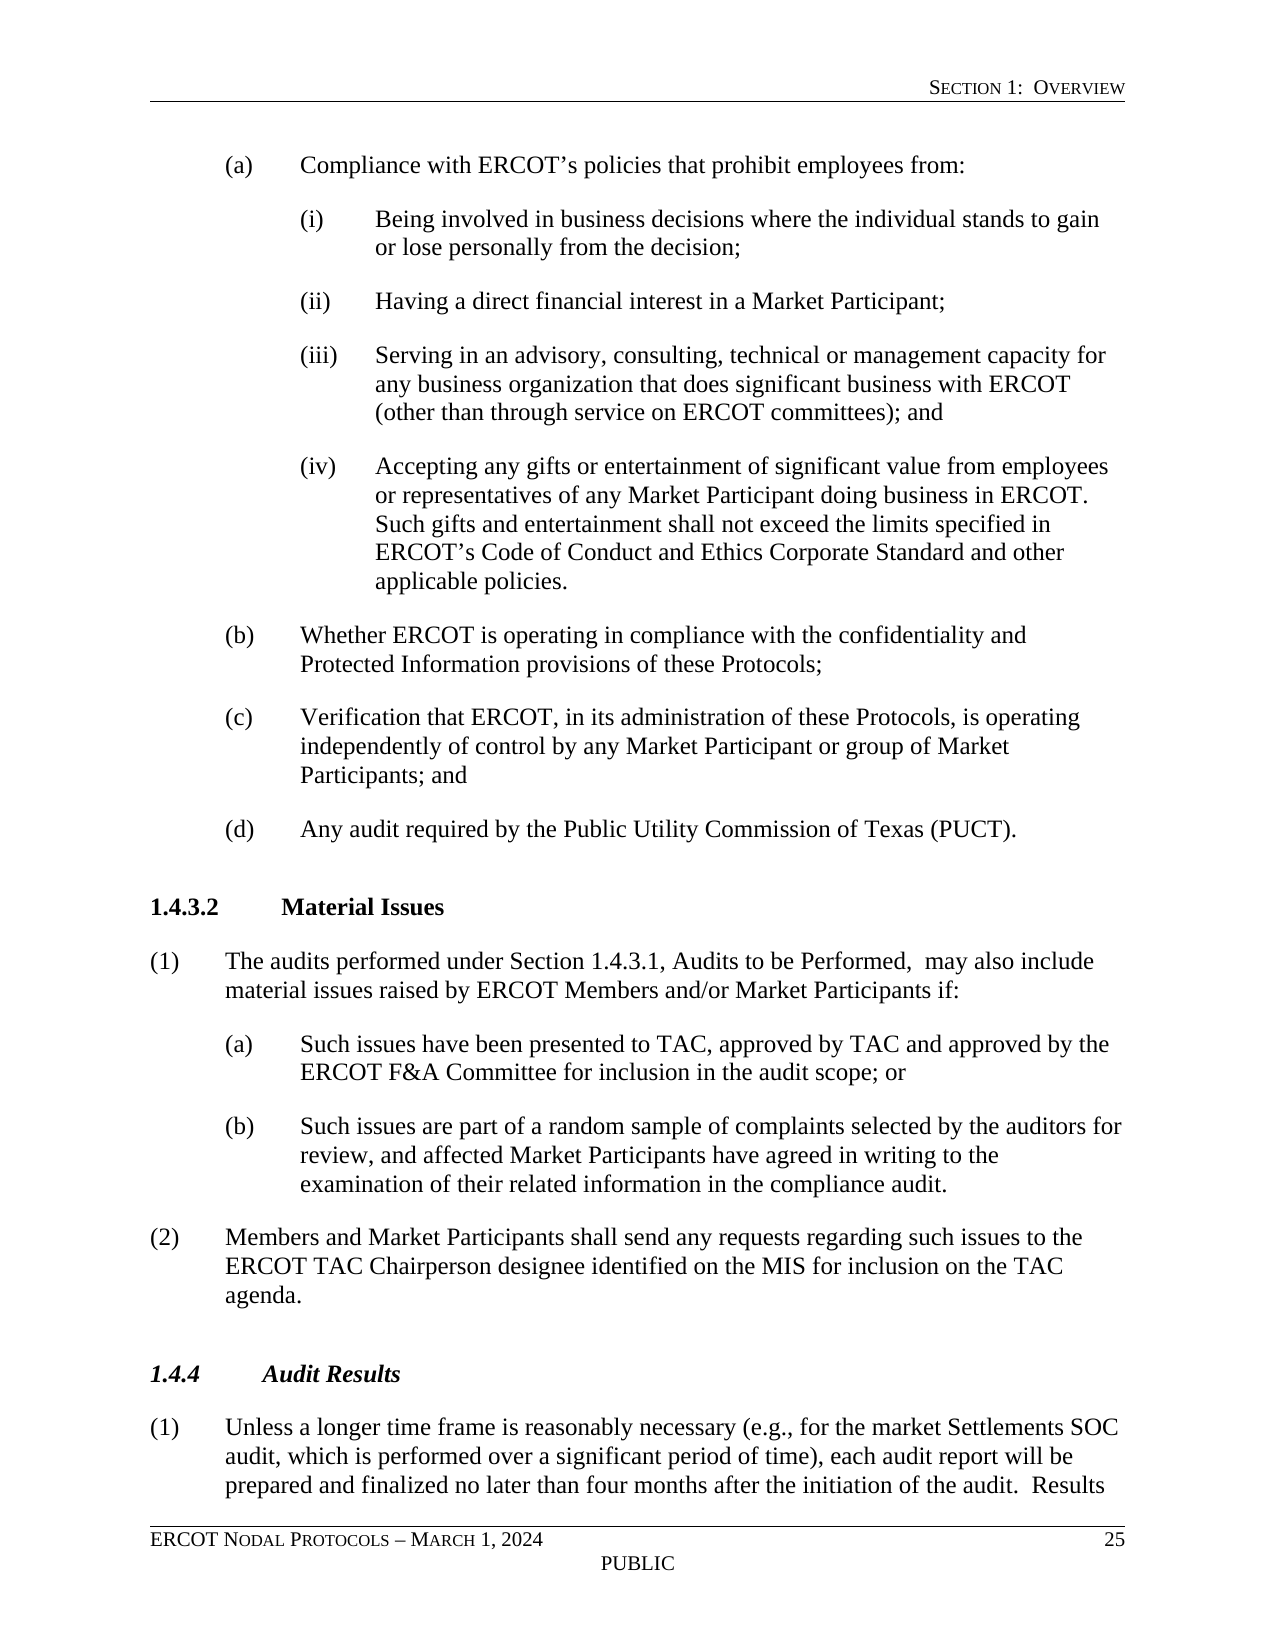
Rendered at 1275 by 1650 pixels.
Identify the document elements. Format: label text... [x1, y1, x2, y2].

list (iv) Accepting any gifts or entertainment of significant value from employees or representatives of any Market Participant doing business in ERCOT. Such gifts and entertainment shall not exceed the limits specified in ERCOT’s Code of Conduct and Ethics Corporate Standard and other applicable policies. [300, 451, 1125, 595]
list (i) Being involved in business decisions where the individual stands to gain or lose personally from the decision; [300, 204, 1125, 261]
text (1) The audits performed under Section 1.4.3.1, Audits to be Performed, may also include material issues raised by ERCOT Members and/or Market Participants if: [150, 946, 1125, 1004]
list (a) Such issues have been presented to TAC, approved by TAC and approved by the ERCOT F&A Committee for inclusion in the audit scope; or [225, 1029, 1125, 1086]
list (d) Any audit required by the Public Utility Commission of Texas (PUCT). [225, 814, 1125, 842]
list (b) Such issues are part of a random sample of complaints selected by the auditors for review, and affected Market Participants have agreed in writing to the examination of their related rmation in the compliance audit. [225, 1111, 1125, 1197]
text 1.4.3.2 Material Issues [150, 892, 1125, 921]
list (a) Compliance with ERCOT’s policies that prohibit employees from: [225, 150, 1125, 179]
text 1.4.4 Audit Results [150, 1359, 1125, 1387]
list (ii) Having a direct financial interest in a Market Participant; [300, 286, 1125, 315]
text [150, 1412, 1125, 1499]
list (c) Verification that ERCOT, in its administration of these Protocols, is operating independently of control by any Market Participant or group of Market Participants; and [225, 702, 1125, 789]
list (b) Whether ERCOT is operating in compliance with the confidentiality and Protected Information provisions of these Protocols; [225, 620, 1125, 677]
list (iii) Serving in an advisory, consulting, technical or management capacity for any business organization that does significant business with ERCOT (other than through service on ERCOT committees); and [300, 340, 1125, 426]
text (2) Members and Market Participants shall send any requests regarding such issues to the ERCOT TAC Chairperson designee identified on the MIS for inclusion on the TAC agenda. [150, 1222, 1125, 1309]
